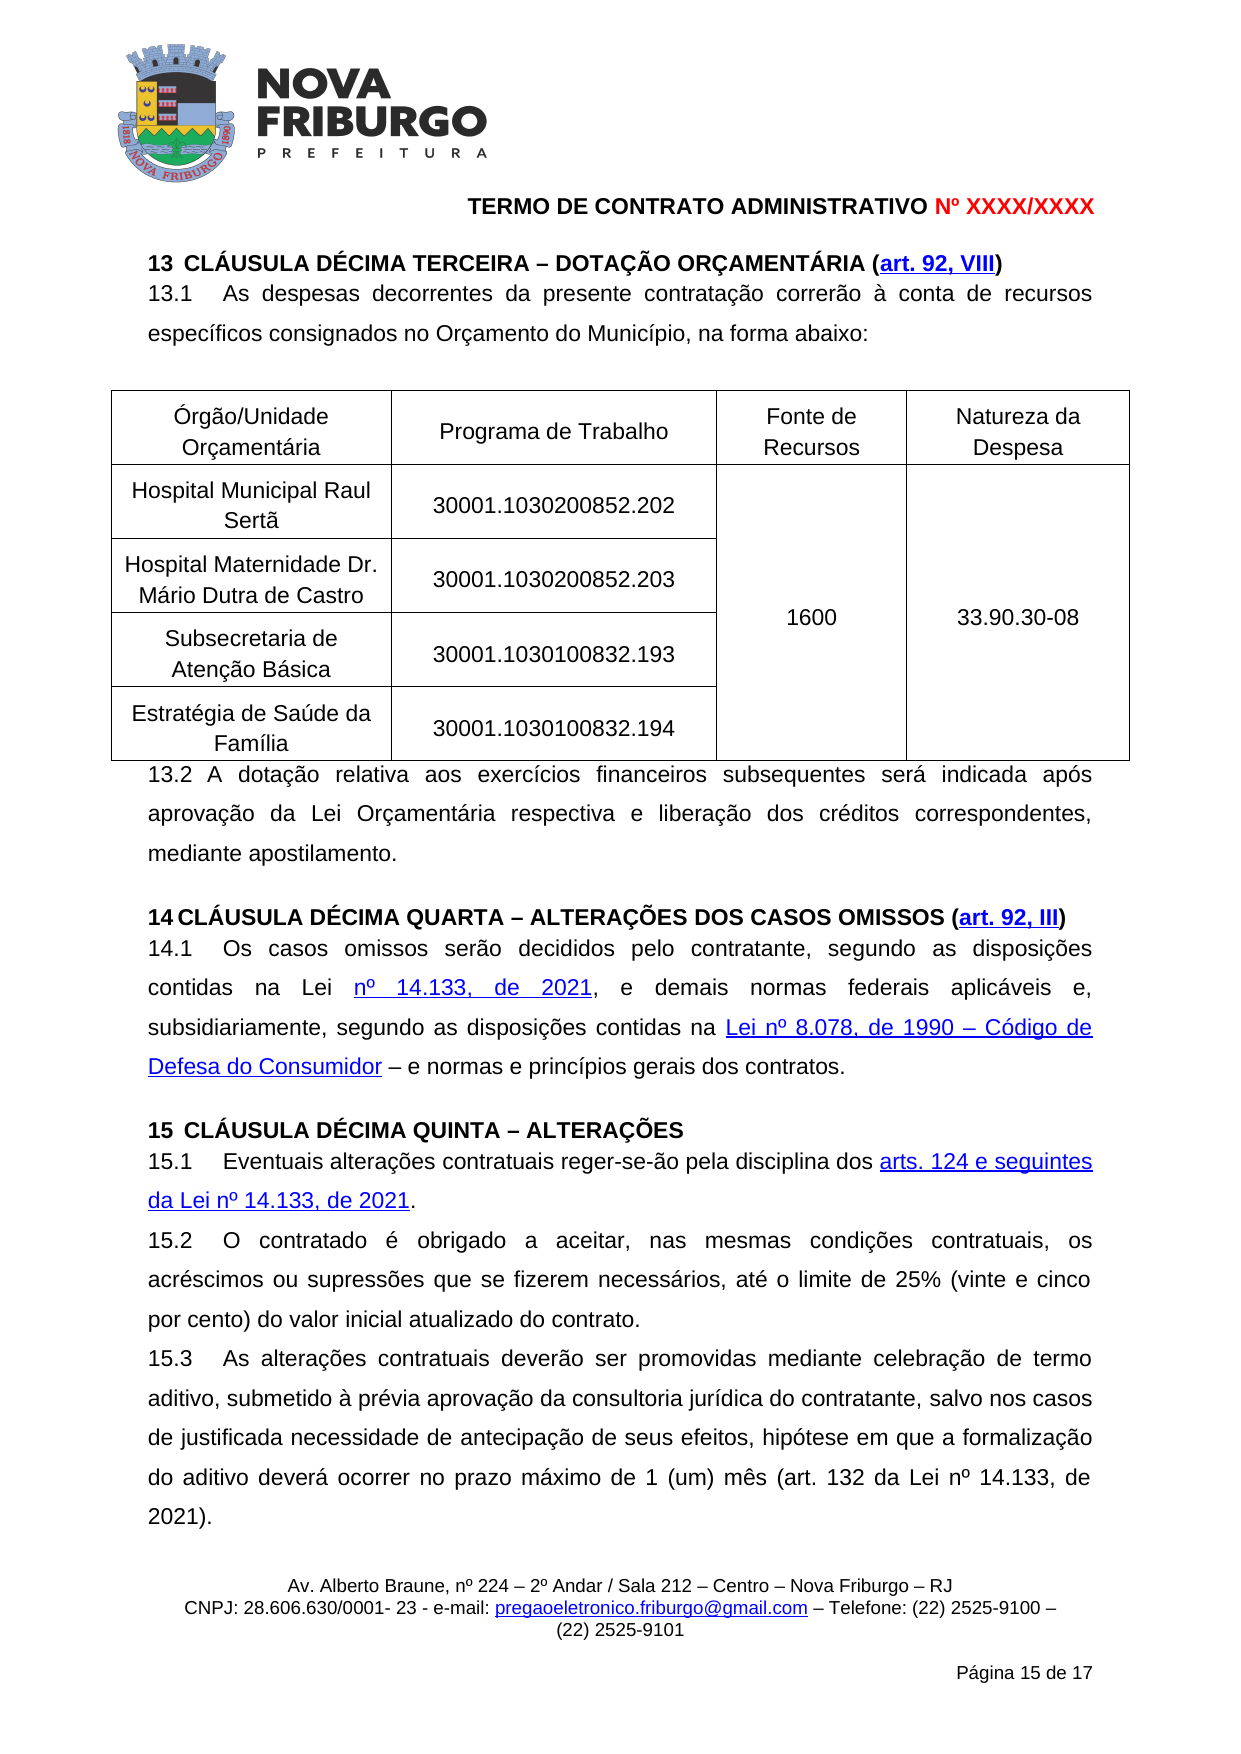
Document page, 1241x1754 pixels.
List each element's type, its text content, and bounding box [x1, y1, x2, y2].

list O contratado é obrigado a aceitar, nas mesmas condições contratuais, os acréscimos ou supressões que se fizerem necessários, até o limite de 25% (vinte e cinco por cento) do valor inicial atualizado do contrato. [148, 1227, 1092, 1332]
list A dotação relativa aos exercícios financeiros subsequentes será indicada após aprovação da Lei Orçamentária respectiva e liberação dos créditos correspondentes, mediante apostilamento. [148, 761, 1092, 866]
table_cell 1600 [717, 465, 906, 760]
list As alterações contratuais deverão ser promovidas mediante celebração de termo aditivo, submetido à prévia aprovação da consultoria jurídica do contratante, salvo nos casos de justificada necessidade de antecipação de seus efeitos, hipótese em que a formalização do aditivo deverá ocorrer no prazo máximo de 1 (um) mês (art. 132 da Lei nº 14.133, de 2021). [148, 1345, 1092, 1529]
table_cell 30001.1030100832.193 [392, 613, 716, 686]
table_cell Hospital Maternidade Dr. Mário Dutra de Castro [112, 539, 391, 612]
table_header Órgão/Unidade Orçamentária [112, 391, 391, 464]
table_cell 30001.1030200852.202 [392, 465, 716, 538]
list CLÁUSULA DÉCIMA QUINTA – ALTERAÇÕES [148, 1117, 1092, 1144]
table_header Fonte de Recursos [717, 391, 906, 464]
table_cell 30001.1030200852.203 [392, 539, 716, 612]
table_cell 30001.1030100832.194 [392, 687, 716, 760]
picture [103, 38, 501, 184]
table_header Programa de Trabalho [392, 391, 716, 464]
list As despesas decorrentes da presente contratação correrão à conta de recursos específicos consignados no Orçamento do Município, na forma abaixo: [148, 280, 1092, 346]
list Eventuais alterações contratuais reger-se-ão pela disciplina dos arts. 124 e seguintes da Lei nº 14.133, de 2021. [148, 1148, 1092, 1213]
table_header Natureza da Despesa [907, 391, 1129, 464]
table_cell Subsecretaria de Atenção Básica [112, 613, 391, 686]
table_cell Hospital Municipal Raul Sertã [112, 465, 391, 538]
list CLÁUSULA DÉCIMA TERCEIRA – DOTAÇÃO ORÇAMENTÁRIA (art. 92, VIII) [148, 250, 1092, 277]
table_cell Estratégia de Saúde da Família [112, 687, 391, 760]
list CLÁUSULA DÉCIMA QUARTA – ALTERAÇÕES DOS CASOS OMISSOS (art. 92, III) [148, 904, 1092, 931]
table_cell 33.90.30-08 [907, 465, 1129, 760]
list Os casos omissos serão decididos pelo contratante, segundo as disposições contidas na Lei nº 14.133, de 2021, e demais normas federais aplicáveis e, subsidiariamente, segundo as disposições contidas na Lei nº 8.078, de 1990 – Código de Defesa do Consumidor – e normas e princípios gerais dos contratos. [148, 934, 1092, 1079]
